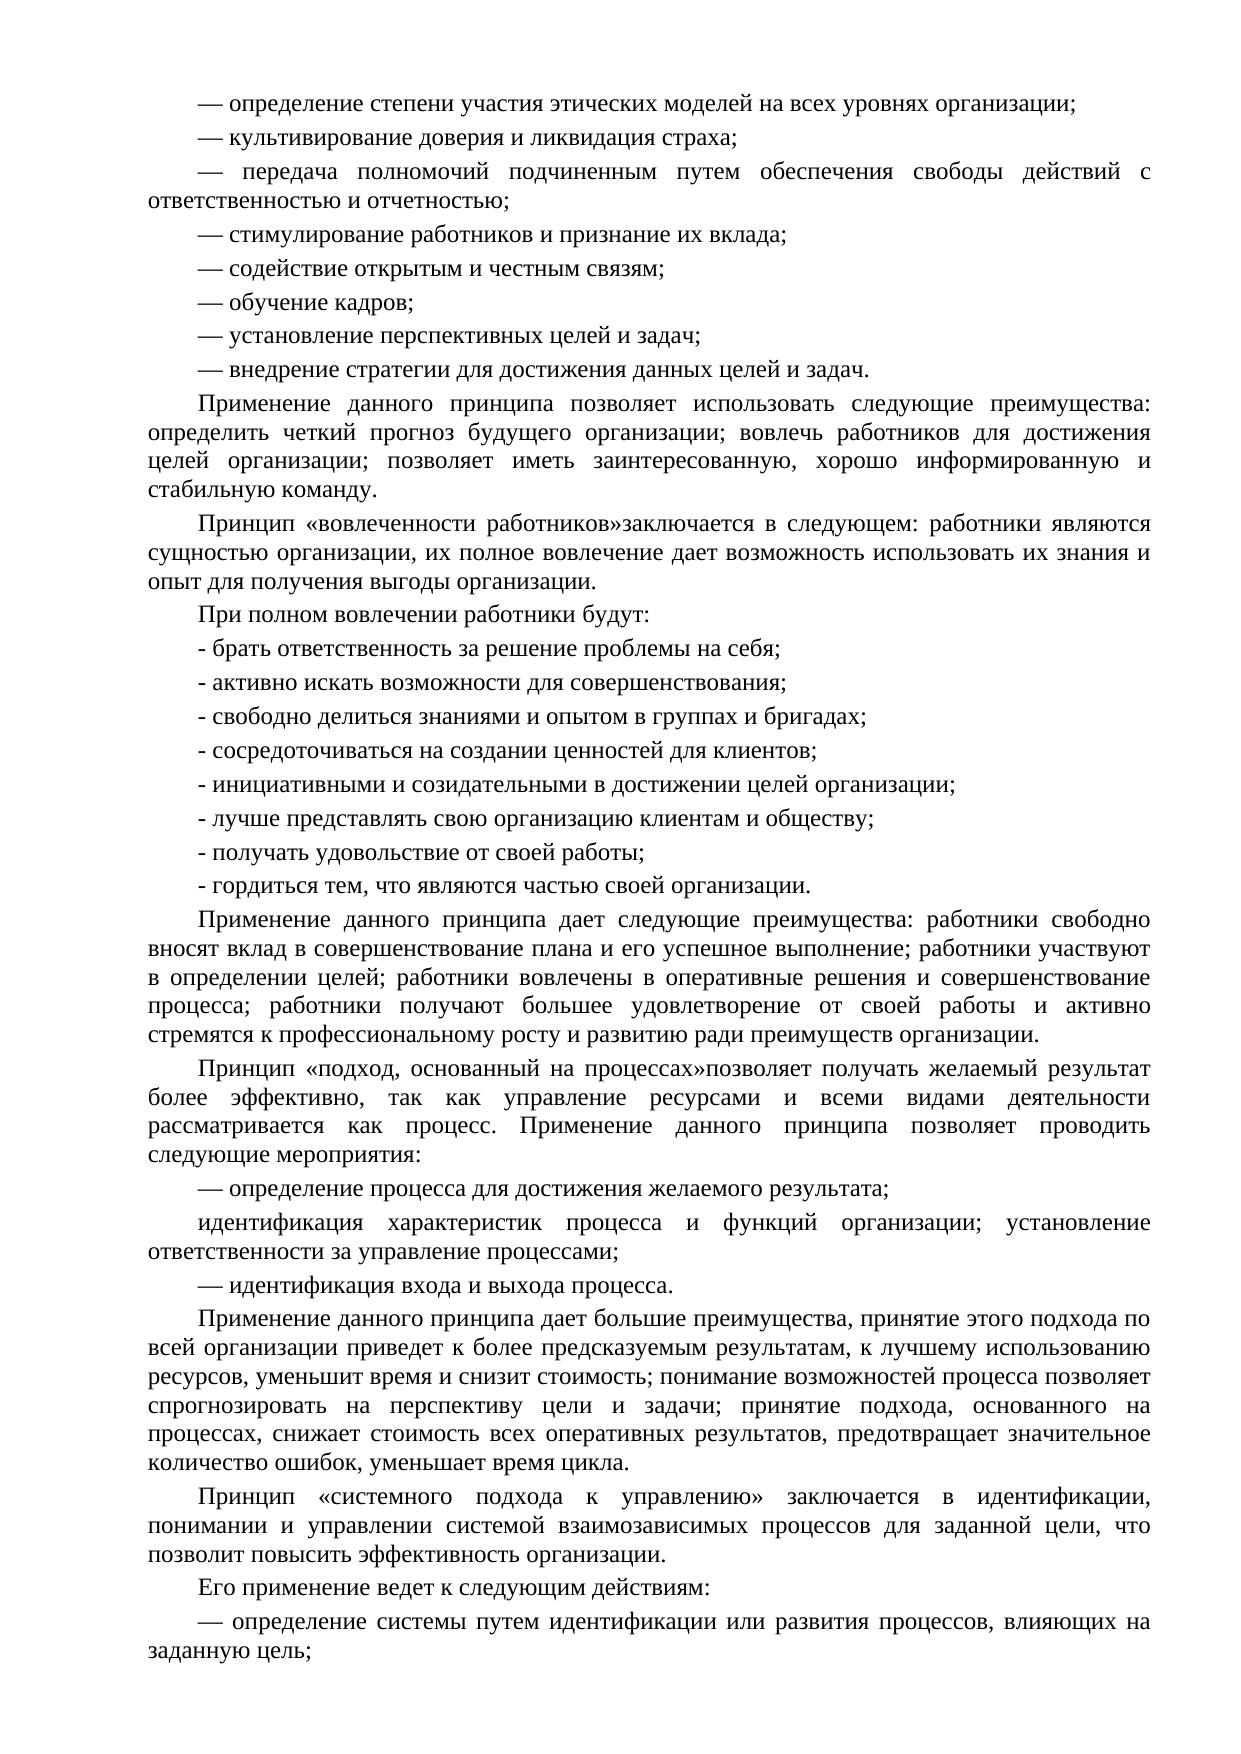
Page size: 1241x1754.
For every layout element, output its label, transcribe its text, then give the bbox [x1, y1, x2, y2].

text — определение процесса для достижения желаемого результата; [148, 1173, 1152, 1202]
text - гордиться тем, что являются частью своей организации. [148, 870, 1152, 899]
text Принцип «вовлеченности работников»заключается в следующем: работники являются сущностью организации, их полное вовлечение дает возможность использовать их знания и опыт для получения выгоды организации. [148, 508, 1152, 594]
text — определение степени участия этических моделей на всех уровнях организации; [148, 88, 1152, 117]
text — обучение кадров; [148, 287, 1152, 315]
text - активно искать возможности для совершенствования; [148, 667, 1152, 696]
text — передача полномочий подчиненным путем обеспечения свободы действий с ответственностью и отчетностью; [148, 156, 1152, 214]
text Применение данного принципа позволяет использовать следующие преимущества: определить четкий прогноз будущего организации; вовлечь работников для достижения целей организации; позволяет иметь заинтересованную, хорошо информированную и стабильную команду. [148, 388, 1152, 503]
text — культивирование доверия и ликвидация страха; [148, 122, 1152, 151]
text — установление перспективных целей и задач; [148, 320, 1152, 349]
text - сосредоточиваться на создании ценностей для клиентов; [148, 735, 1152, 764]
text — стимулирование работников и признание их вклада; [148, 219, 1152, 248]
text Применение данного принципа дает следующие преимущества: работники свободно вносят вклад в совершенствование плана и его успешное выполнение; работники участвуют в определении целей; работники вовлечены в оперативные решения и совершенствование процесса; работники получают большее удовлетворение от своей работы и активно стремятся к профессиональному росту и развитию ради преимуществ организации. [148, 904, 1152, 1048]
text - инициативными и созидательными в достижении целей организации; [148, 769, 1152, 798]
text Принцип «подход, основанный на процессах»позволяет получать желаемый результат более эффективно, так как управление ресурсами и всеми видами деятельности рассматривается как процесс. Применение данного принципа позволяет проводить следующие мероприятия: [148, 1053, 1152, 1168]
text — определение системы путем идентификации или развития процессов, влияющих на заданную цель; [148, 1606, 1152, 1664]
text При полном вовлечении работники будут: [148, 599, 1152, 628]
text - лучше представлять свою организацию клиентам и обществу; [148, 803, 1152, 831]
text - свободно делиться знаниями и опытом в группах и бригадах; [148, 701, 1152, 730]
text — идентификация входа и выхода процесса. [148, 1270, 1152, 1298]
text Принцип «системного подхода к управлению» заключается в идентификации, понимании и управлении системой взаимозависимых процессов для заданной цели, что позволит повысить эффективность организации. [148, 1481, 1152, 1567]
text — внедрение стратегии для достижения данных целей и задач. [148, 354, 1152, 383]
text Его применение ведет к следующим действиям: [148, 1572, 1152, 1601]
text идентификация характеристик процесса и функций организации; установление ответственности за управление процессами; [148, 1207, 1152, 1264]
text - получать удовольствие от своей работы; [148, 837, 1152, 865]
text — содействие открытым и честным связям; [148, 253, 1152, 281]
text - брать ответственность за решение проблемы на себя; [148, 633, 1152, 662]
text Применение данного принципа дает большие преимущества, принятие этого подхода по всей организации приведет к более предсказуемым результатам, к лучшему использованию ресурсов, уменьшит время и снизит стоимость; понимание возможностей процесса позволяет спрогнозировать на перспективу цели и задачи; принятие подхода, основанного на процессах, снижает стоимость всех оперативных результатов, предотвращает значительное количество ошибок, уменьшает время цикла. [148, 1303, 1152, 1476]
